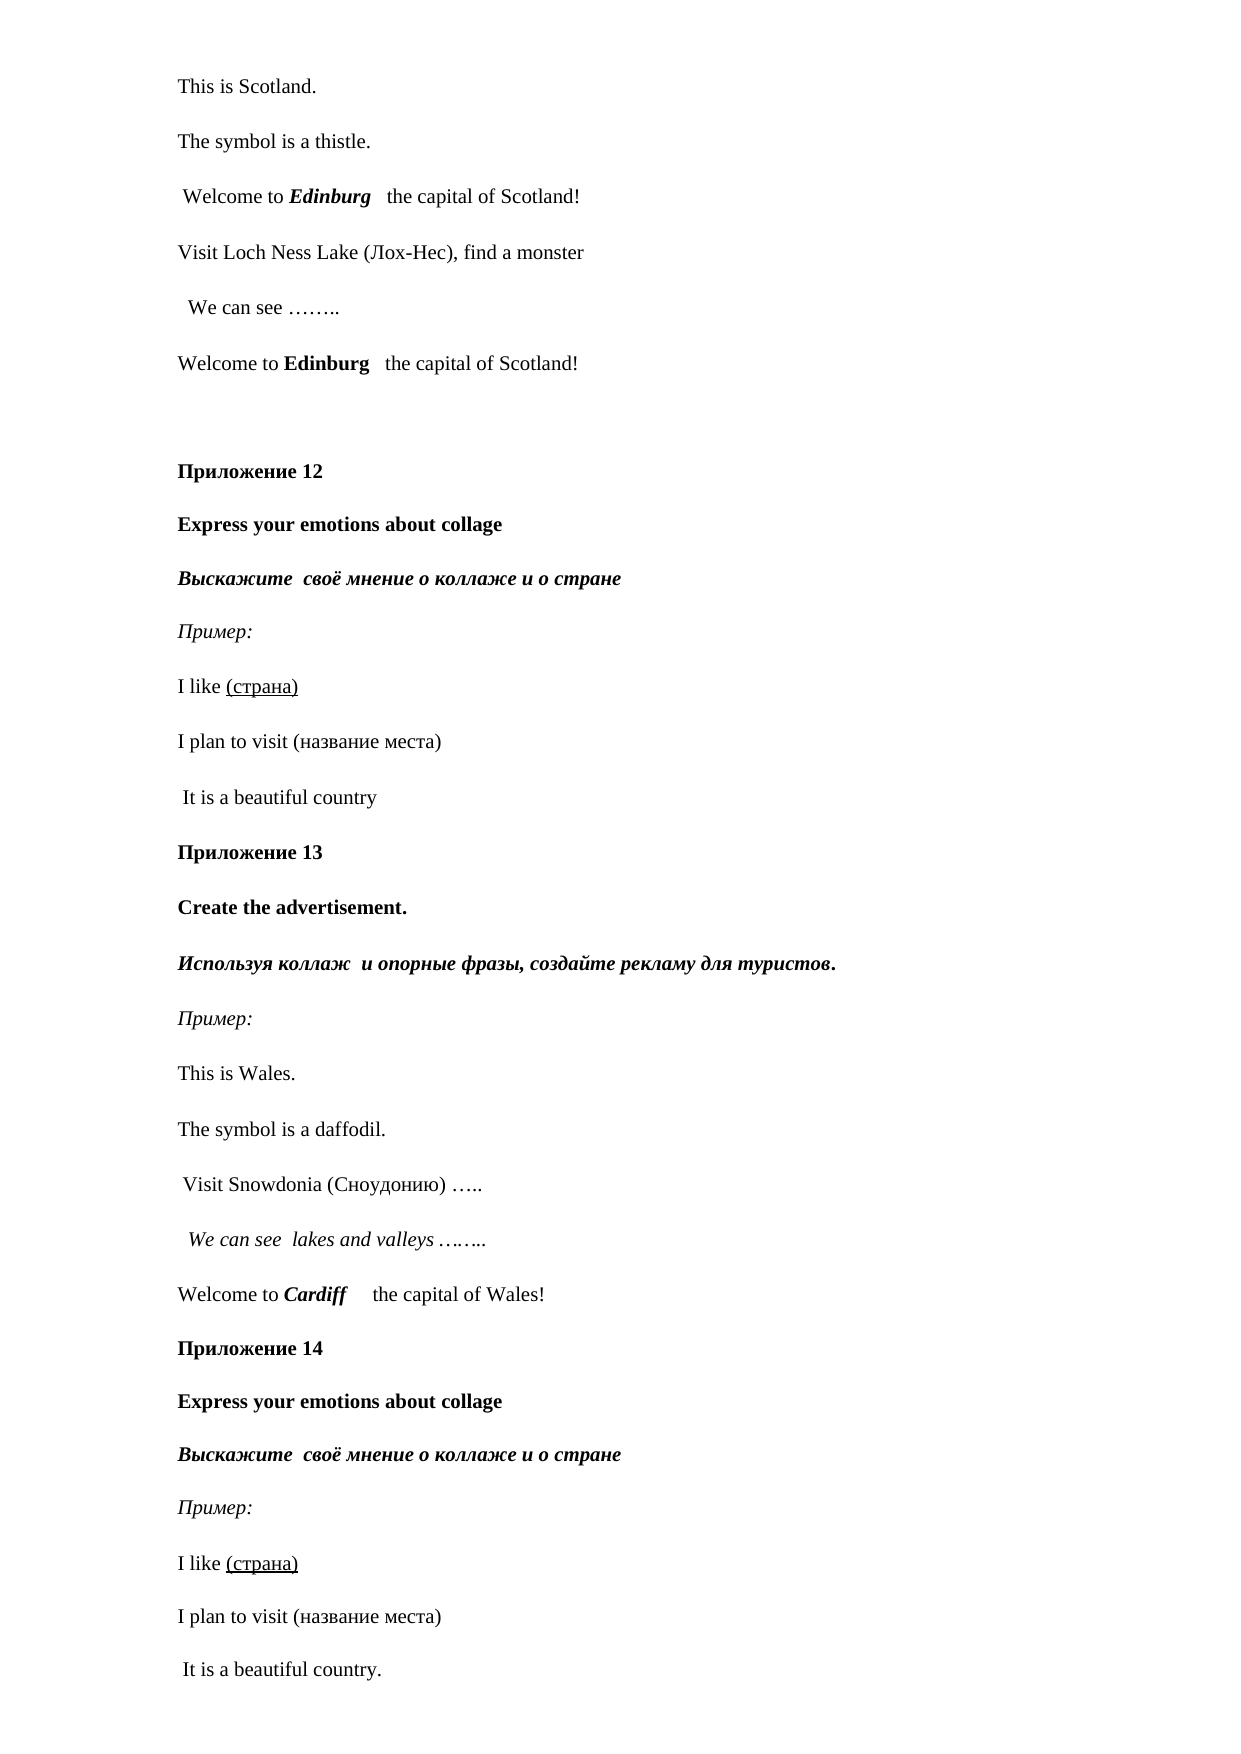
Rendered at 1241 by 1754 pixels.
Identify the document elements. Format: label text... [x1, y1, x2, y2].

text Express your emotions about collage [177, 512, 1152, 536]
text Welcome to Edinburg the capital of Scotland! [177, 184, 1152, 208]
text Выскажите своё мнение о коллаже и о стране [177, 1442, 1152, 1466]
text We can see lakes and valleys …….. [177, 1227, 1152, 1251]
text This is Scotland. [177, 74, 1152, 98]
text I like (страна) [177, 674, 1152, 698]
text Приложение 14 [177, 1336, 1152, 1360]
text Visit Loch Ness Lake (Лох-Нес), find a monster [177, 240, 1152, 264]
text Welcome to Cardiff the capital of Wales! [177, 1282, 1152, 1306]
text I like (страна) [177, 1551, 1152, 1575]
text I plan to visit (название места) [177, 729, 1152, 753]
text Приложение 13 [177, 840, 1152, 864]
text We can see …….. [177, 295, 1152, 319]
text Create the advertisement. [177, 895, 1152, 919]
text Пример: [177, 1495, 1152, 1519]
text Выскажите своё мнение о коллаже и о стране [177, 565, 1152, 589]
text Используя коллаж и опорные фразы, создайте рекламу для туристов. [177, 951, 1152, 974]
text I plan to visit (название места) [177, 1604, 1152, 1628]
text This is Wales. [177, 1061, 1152, 1085]
text It is a beautiful country [177, 784, 1152, 809]
text The symbol is a thistle. [177, 129, 1152, 153]
text Пример: [177, 1006, 1152, 1030]
text It is a beautiful country. [177, 1657, 1152, 1681]
text Express your emotions about collage [177, 1389, 1152, 1413]
text Приложение 12 [177, 459, 1152, 483]
text The symbol is a daffodil. [177, 1116, 1152, 1141]
text Visit Snowdonia (Сноудонию) ….. [177, 1172, 1152, 1196]
text Пример: [177, 619, 1152, 643]
text Welcome to Edinburg the capital of Scotland! [177, 350, 1152, 374]
